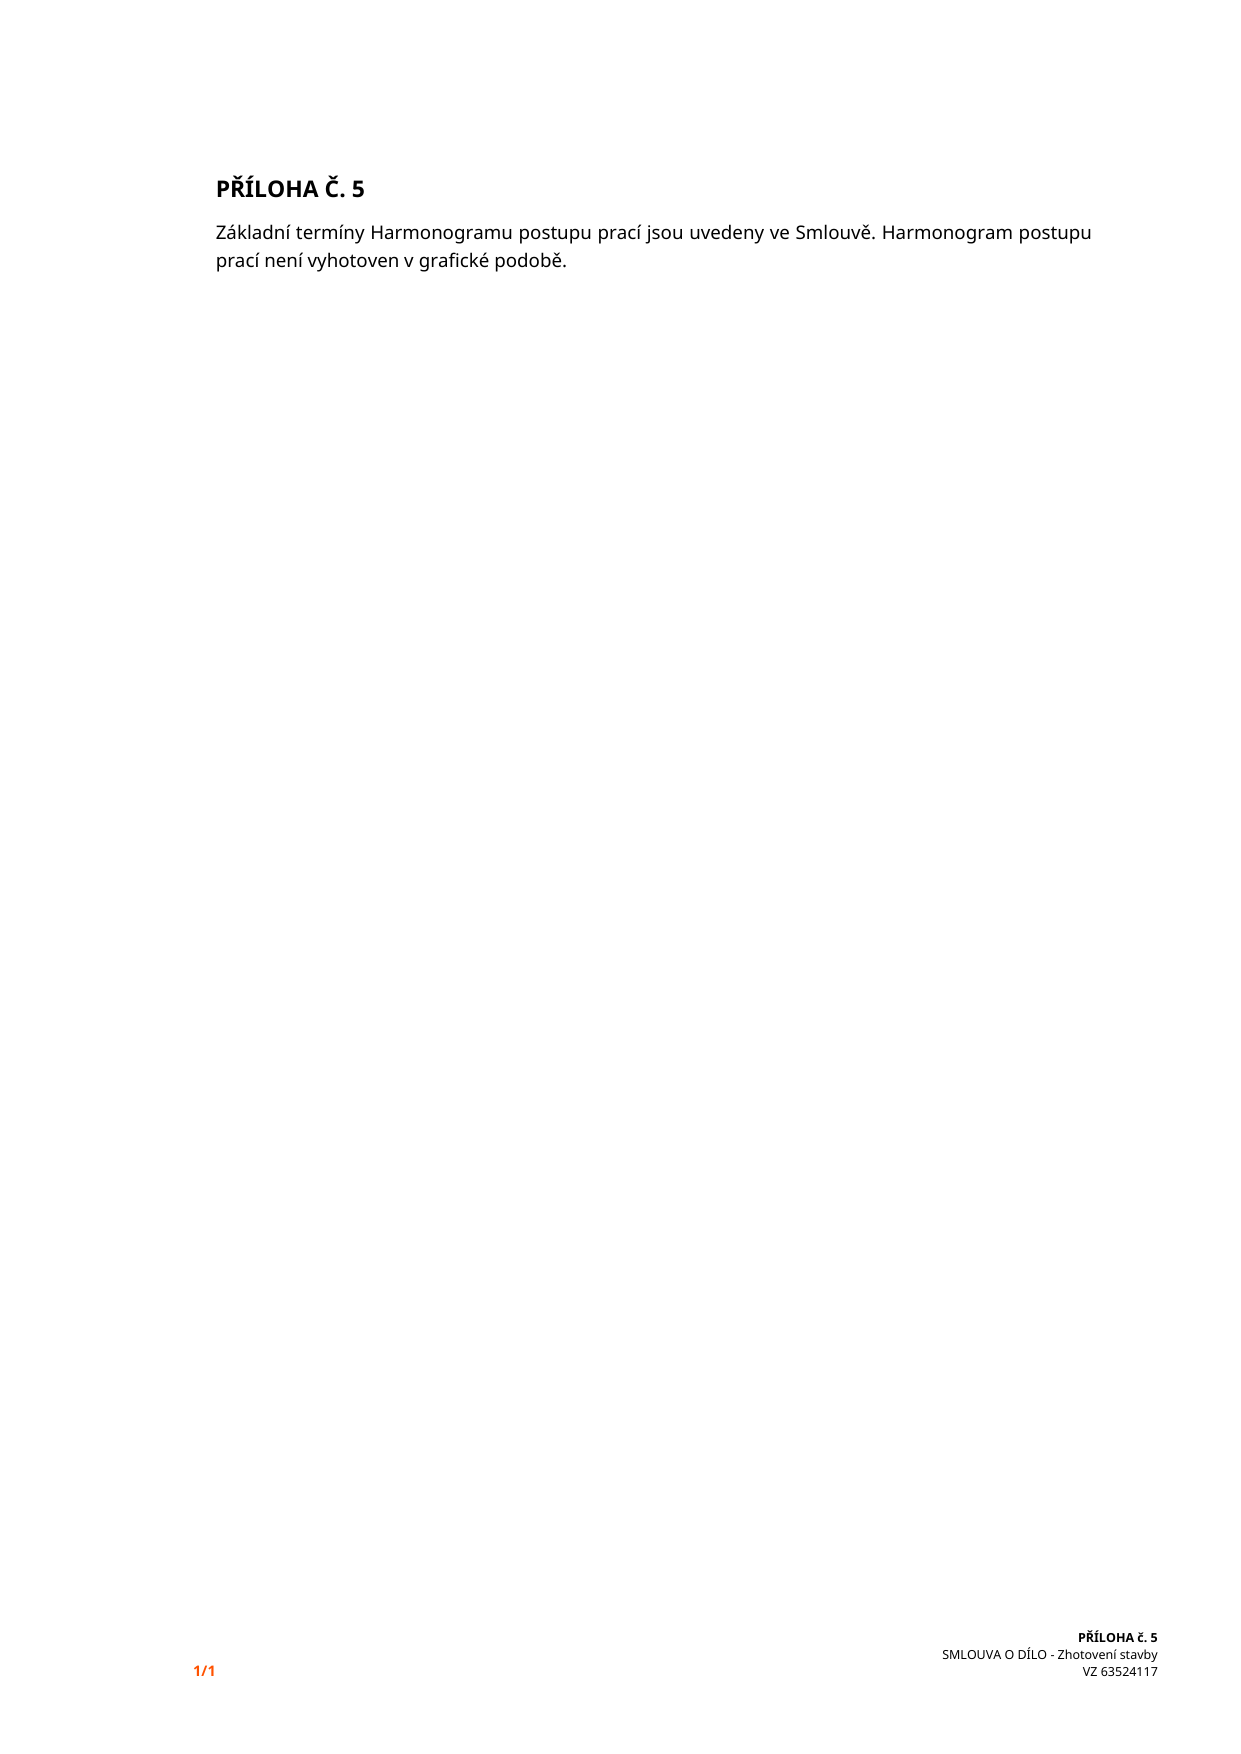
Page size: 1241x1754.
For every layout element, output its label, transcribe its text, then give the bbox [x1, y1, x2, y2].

text Příloha č. 5 [216, 172, 1093, 204]
text Základní termíny Harmonogramu postupu prací jsou uvedeny ve Smlouvě. Harmonogram postupu prací není vyhotoven v grafické podobě. [216, 219, 1093, 273]
